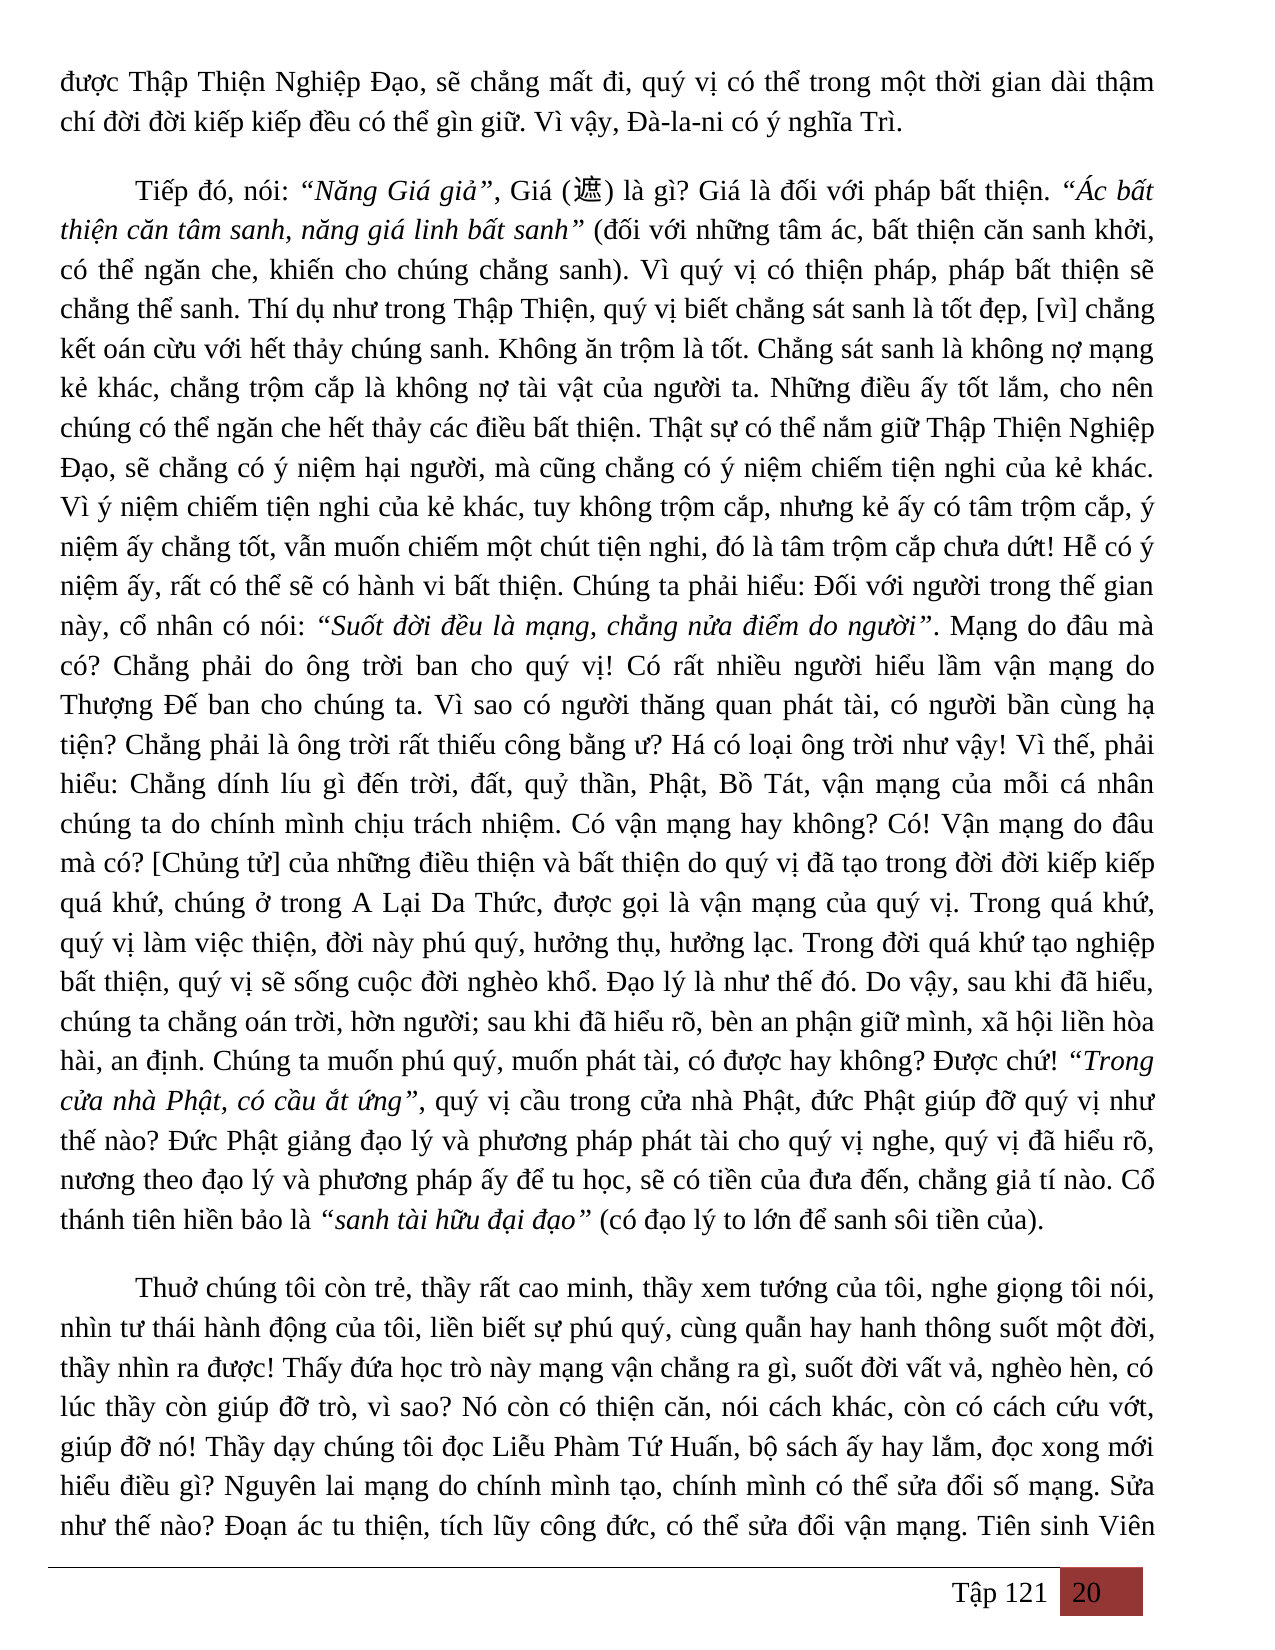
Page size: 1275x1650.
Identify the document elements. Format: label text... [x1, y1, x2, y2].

text Tiếp đó, nói: “Năng Giá giả”, Giá (遮) là gì? Giá là đối với pháp bất thiện. “Ác bất thiện căn tâm sanh, năng giá linh bất sanh” (đối với những tâm ác, bất thiện căn sanh khởi, có thể ngăn che, khiến cho chúng chẳng sanh). Vì quý vị có thiện pháp, pháp bất thiện sẽ chẳng thể sanh. Thí dụ như trong Thập Thiện, quý vị biết chẳng sát sanh là tốt đẹp, [vì] chẳng kết oán cừu với hết thảy chúng sanh. Không ăn trộm là tốt. Chẳng sát sanh là không nợ mạng kẻ khác, chẳng trộm cắp là không nợ tài vật của người ta. Những điều ấy tốt lắm, cho nên chúng có thể ngăn che hết thảy các điều bất thiện. Thật sự có thể nắm giữ Thập Thiện Nghiệp Đạo, sẽ chẳng có ý niệm hại người, mà cũng chẳng có ý niệm chiếm tiện nghi của kẻ khác. Vì ý niệm chiếm tiện nghi của kẻ khác, tuy không trộm cắp, nhưng kẻ ấy có tâm trộm cắp, ý niệm ấy chẳng tốt, vẫn muốn chiếm một chút tiện nghi, đó là tâm trộm cắp chưa dứt! Hễ có ý niệm ấy, rất có thể sẽ có hành vi bất thiện. Chúng ta phải hiểu: Đối với người trong thế gian này, cổ nhân có nói: “Suốt đời đều là mạng, chẳng nửa điểm do người”. Mạng do đâu mà có? Chẳng phải do ông trời ban cho quý vị! Có rất nhiều người hiểu lầm vận mạng do Thượng Đế ban cho chúng ta. Vì sao có người thăng quan phát tài, có người bần cùng hạ tiện? Chẳng phải là ông trời rất thiếu công bằng ư? Há có loại ông trời như vậy! Vì thế, phải hiểu: Chẳng dính líu gì đến trời, đất, quỷ thần, Phật, Bồ Tát, vận mạng của mỗi cá nhân chúng ta do chính mình chịu trách nhiệm. Có vận mạng hay không? Có! Vận mạng do đâu mà có? [Chủng tử] của những điều thiện và bất thiện do quý vị đã tạo trong đời đời kiếp kiếp quá khứ, chúng ở trong A Lại Da Thức, được gọi là vận mạng của quý vị. Trong quá khứ, quý vị làm việc thiện, đời này phú quý, hưởng thụ, hưởng lạc. Trong đời quá khứ tạo nghiệp bất thiện, quý vị sẽ sống cuộc đời nghèo khổ. Đạo lý là như thế đó. Do vậy, sau khi đã hiểu, chúng ta chẳng oán trời, hờn người; sau khi đã hiểu rõ, bèn an phận giữ mình, xã hội liền hòa hài, an định. Chúng ta muốn phú quý, muốn phát tài, có được hay không? Được chứ! “Trong cửa nhà Phật, có cầu ắt ứng”, quý vị cầu trong cửa nhà Phật, đức Phật giúp đỡ quý vị như thế nào? Đức Phật giảng đạo lý và phương pháp phát tài cho quý vị nghe, quý vị đã hiểu rõ, nương theo đạo lý và phương pháp ấy để tu học, sẽ có tiền của đưa đến, chẳng giả tí nào. Cổ thánh tiên hiền bảo là “sanh tài hữu đại đạo” (có đạo lý to lớn để sanh sôi tiền của). [60, 168, 1155, 1237]
